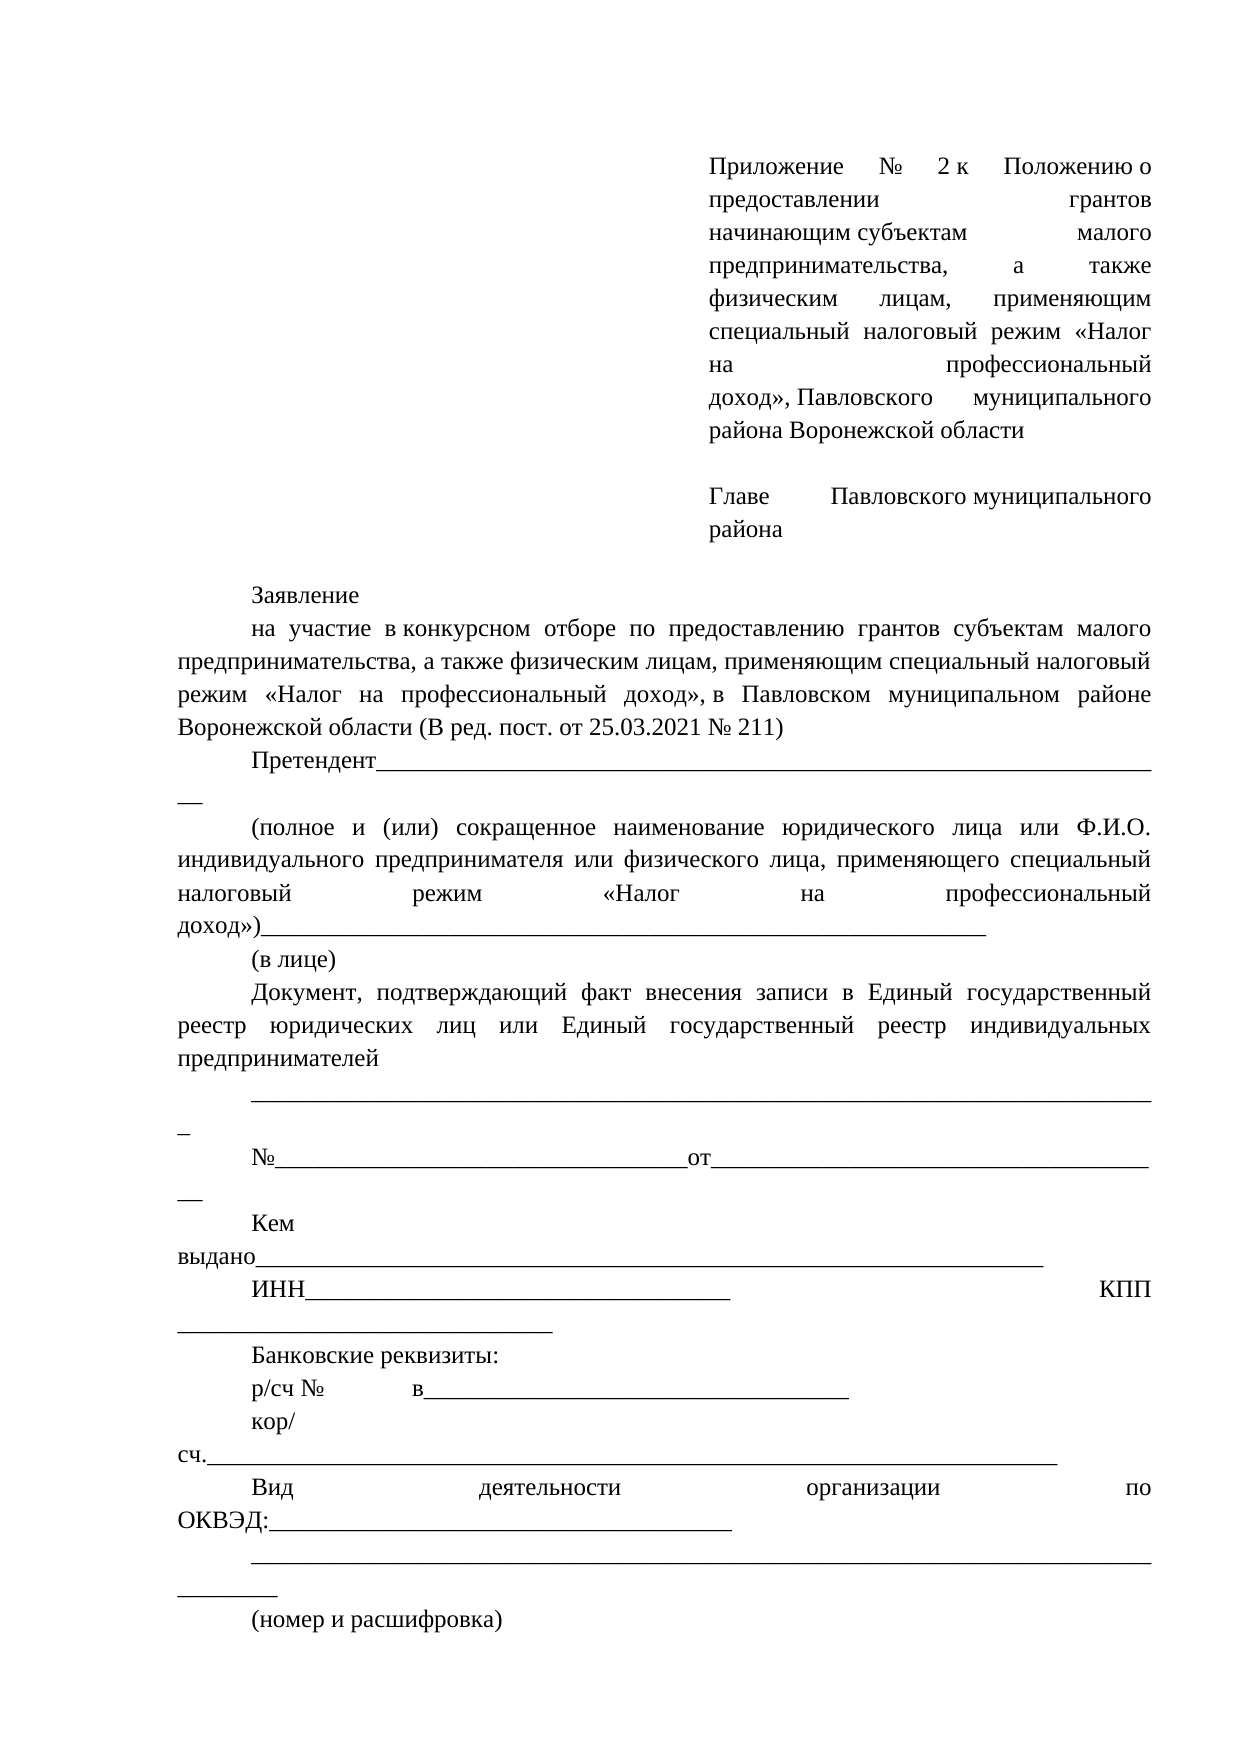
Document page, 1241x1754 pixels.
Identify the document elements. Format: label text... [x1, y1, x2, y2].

text Заявление [177, 580, 1152, 609]
text Кем выдано_______________________________________________________________ [177, 1208, 1152, 1269]
text Приложение № 2 к Положению о предоставлении грантов начинающим субъектам малого предпринимательства, а также физическим лицам, применяющим специальный налоговый режим «Налог на профессиональный доход», Павловского муниципального района Воронежской области [709, 118, 1152, 444]
text (полное и (или) сокращенное наименование юридического лица или Ф.И.О. индивидуального предпринимателя или физического лица, применяющего специальный налоговый режим «Налог на профессиональный доход»)__________________________________________________________ [177, 812, 1152, 939]
text на участие в конкурсном отборе по предоставлению грантов субъектам малого предпринимательства, а также физическим лицам, применяющим специальный налоговый режим «Налог на профессиональный доход», в Павловском муниципальном районе Воронежской области (В ред. пост. от 25.03.2021 № 211) [177, 613, 1152, 741]
text _________________________________________________________________________ [177, 1076, 1152, 1137]
text (в лице) [177, 944, 1152, 972]
text ИНН__________________________________ КПП ______________________________ [177, 1274, 1152, 1336]
text р/сч № в__________________________________ [177, 1373, 1152, 1402]
text Главе Павловского муниципального района [709, 481, 1152, 543]
text кор/сч.____________________________________________________________________ [177, 1406, 1152, 1468]
text ________________________________________________________________________________ [177, 1538, 1152, 1600]
text (номер и расшифровка) [177, 1604, 1152, 1633]
text Банковские реквизиты: [177, 1340, 1152, 1369]
text №_________________________________от_____________________________________ [177, 1142, 1152, 1203]
text Вид деятельности организации по ОКВЭД:_____________________________________ [177, 1472, 1152, 1534]
text Претендент________________________________________________________________ [177, 746, 1152, 807]
text Документ, подтверждающий факт внесения записи в Единый государственный реестр юридических лиц или Единый государственный реестр индивидуальных предпринимателей [177, 977, 1152, 1071]
